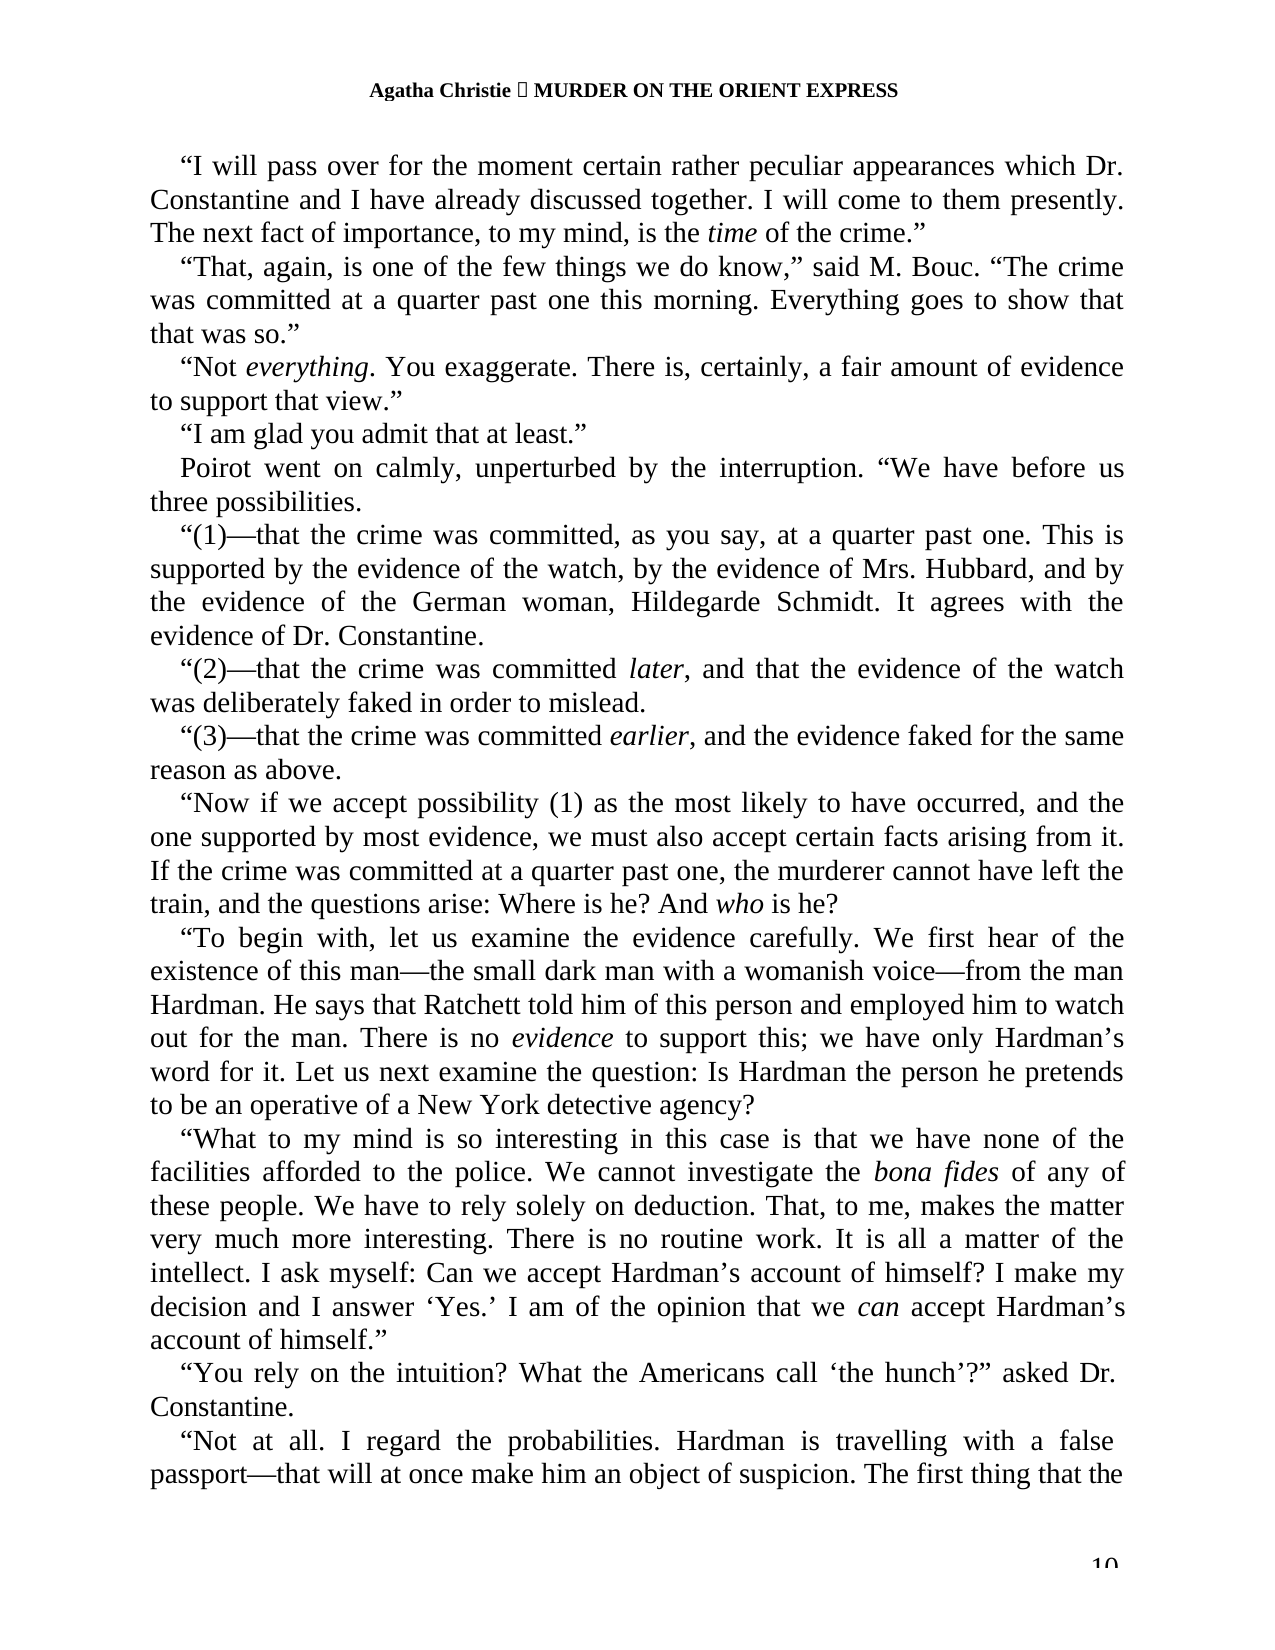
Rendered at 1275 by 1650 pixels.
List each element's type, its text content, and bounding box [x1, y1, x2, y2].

text “That, again, is one of the few things we do know,” said M. Bouc. “The crime was committed at a quarter past one this morning. Everything goes to show that that was so.” [150, 249, 1125, 349]
text “To begin with, let us examine the evidence carefully. We first hear of the existence of this man—the small dark man with a womanish voice—from the man Hardman. He says that Ratchett told him of this person and employed him to watch out for the man. There is no evidence to support this; we have only Hardman’s word for it. Let us next examine the question: Is Hardman the person he pretends to be an operative of a New York detective agency? [150, 920, 1126, 1121]
text Constantine. [150, 1389, 1137, 1423]
text “(2)—that the crime was committed later, and that the evidence of the watch was deliberately faked in order to mislead. [150, 651, 1125, 718]
text Poirot went on calmly, unperturbed by the interruption. “We have before us three possibilities. [150, 450, 1125, 517]
text “Not everything. You exaggerate. There is, certainly, a fair amount of evidence to support that view.” [150, 349, 1125, 417]
text “I will pass over for the moment certain rather peculiar appearances which Dr. Constantine and I have already discussed together. I will come to them presently. The next fact of importance, to my mind, is the time of the crime.” [150, 148, 1126, 249]
text “I am glad you admit that at least.” [180, 417, 1137, 450]
text “(1)—that the crime was committed, as you say, at a quarter past one. This is supported by the evidence of the watch, by the evidence of Mrs. Hubbard, and by the evidence of the German woman, Hildegarde Schmidt. It agrees with the evidence of Dr. Constantine. [150, 517, 1125, 651]
text “You rely on the intuition? What the Americans call ‘the hunch’?” asked Dr. [180, 1356, 1137, 1389]
text “Not at all. I regard the probabilities. Hardman is travelling with a false passport—that will at once make him an object of suspicion. The first thing that the [150, 1423, 1127, 1490]
text “What to my mind is so interesting in this case is that we have none of the facilities afforded to the police. We cannot investigate the bona fides of any of these people. We have to rely solely on deduction. That, to me, makes the matter very much more interesting. There is no routine work. It is all a matter of the intellect. I ask myself: Can we accept Hardman’s account of himself? I make my decision and I answer ‘Yes.’ I am of the opinion that we can accept Hardman’s account of himself.” [150, 1121, 1126, 1356]
text “Now if we accept possibility (1) as the most likely to have occurred, and the one supported by most evidence, we must also accept certain facts arising from it. If the crime was committed at a quarter past one, the murderer cannot have left the train, and the questions arise: Where is he? And who is he? [150, 786, 1126, 920]
text “(3)—that the crime was committed earlier, and the evidence faked for the same reason as above. [150, 718, 1125, 786]
